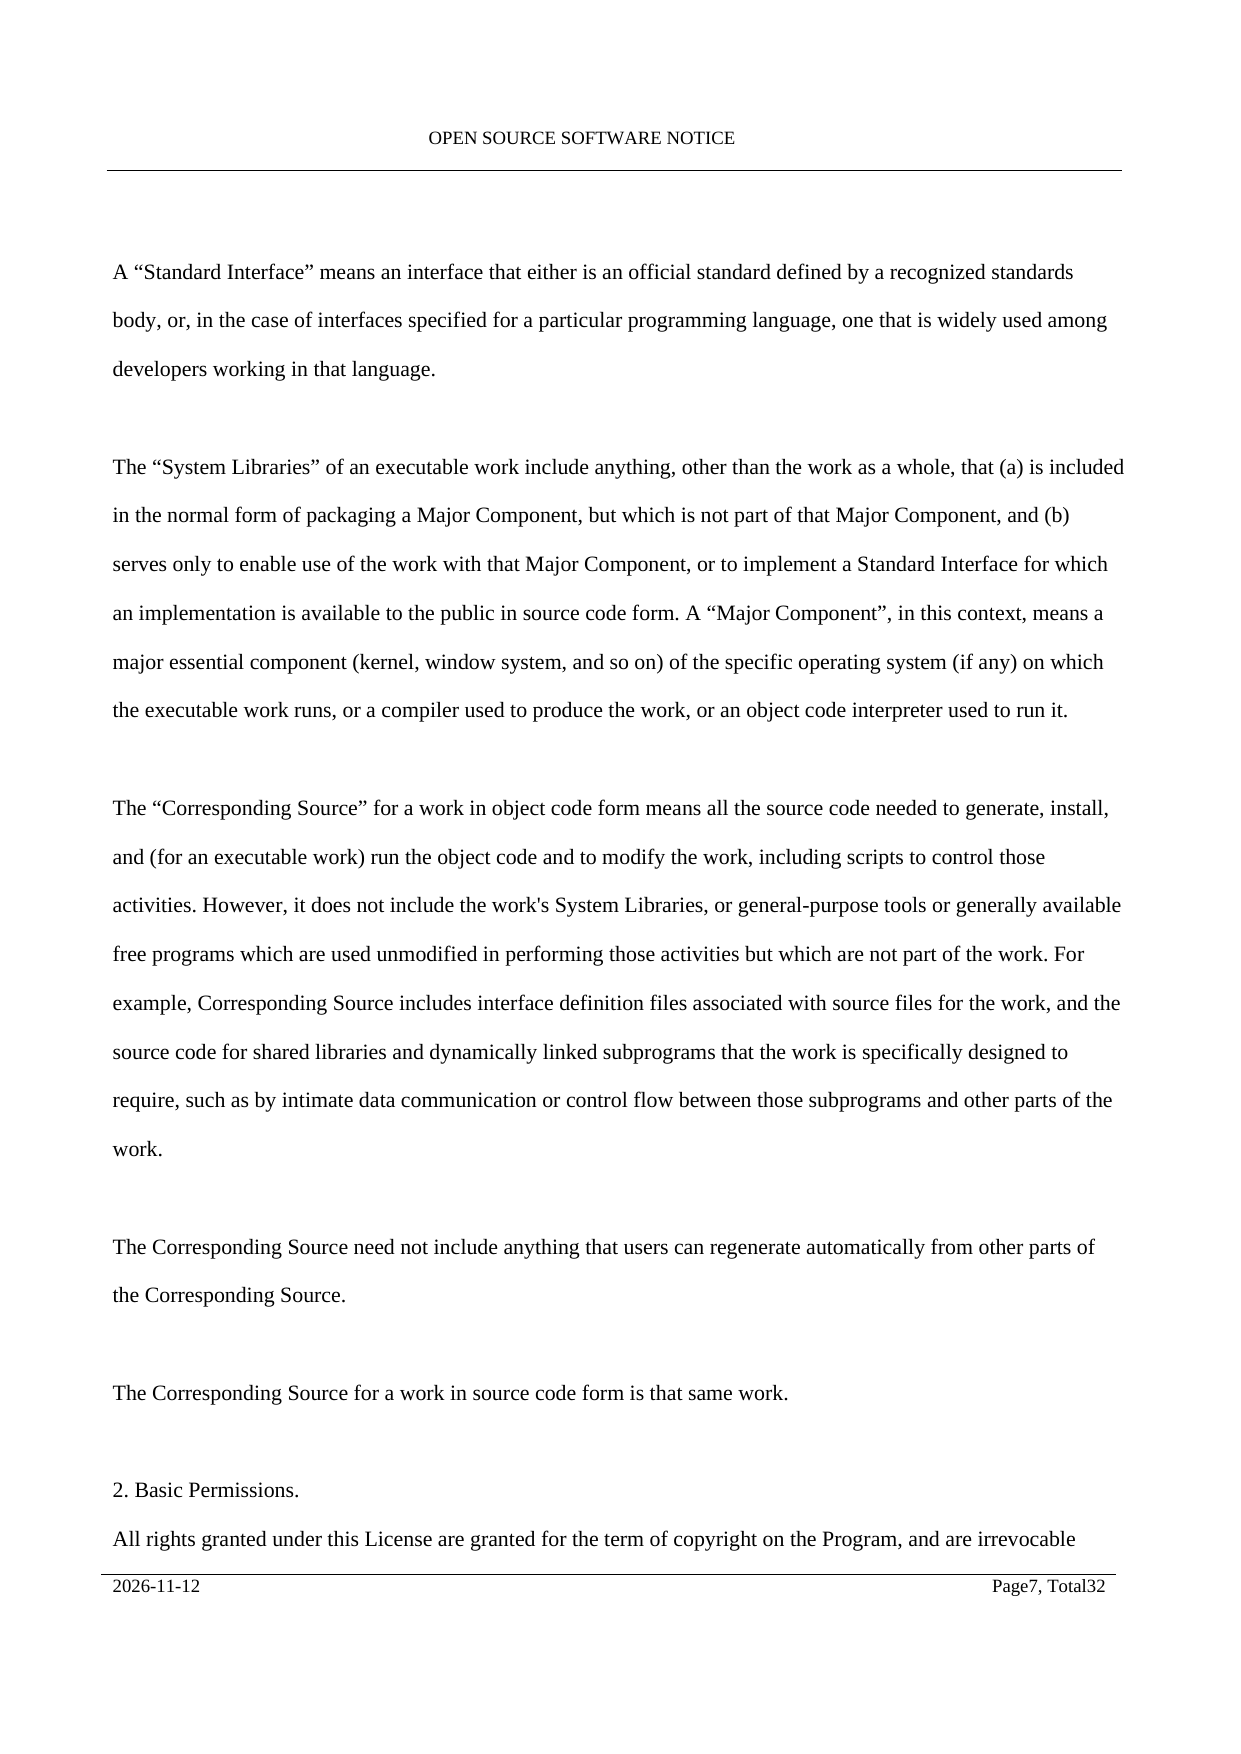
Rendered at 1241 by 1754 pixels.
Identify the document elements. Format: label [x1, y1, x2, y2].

text [112, 206, 1128, 1555]
